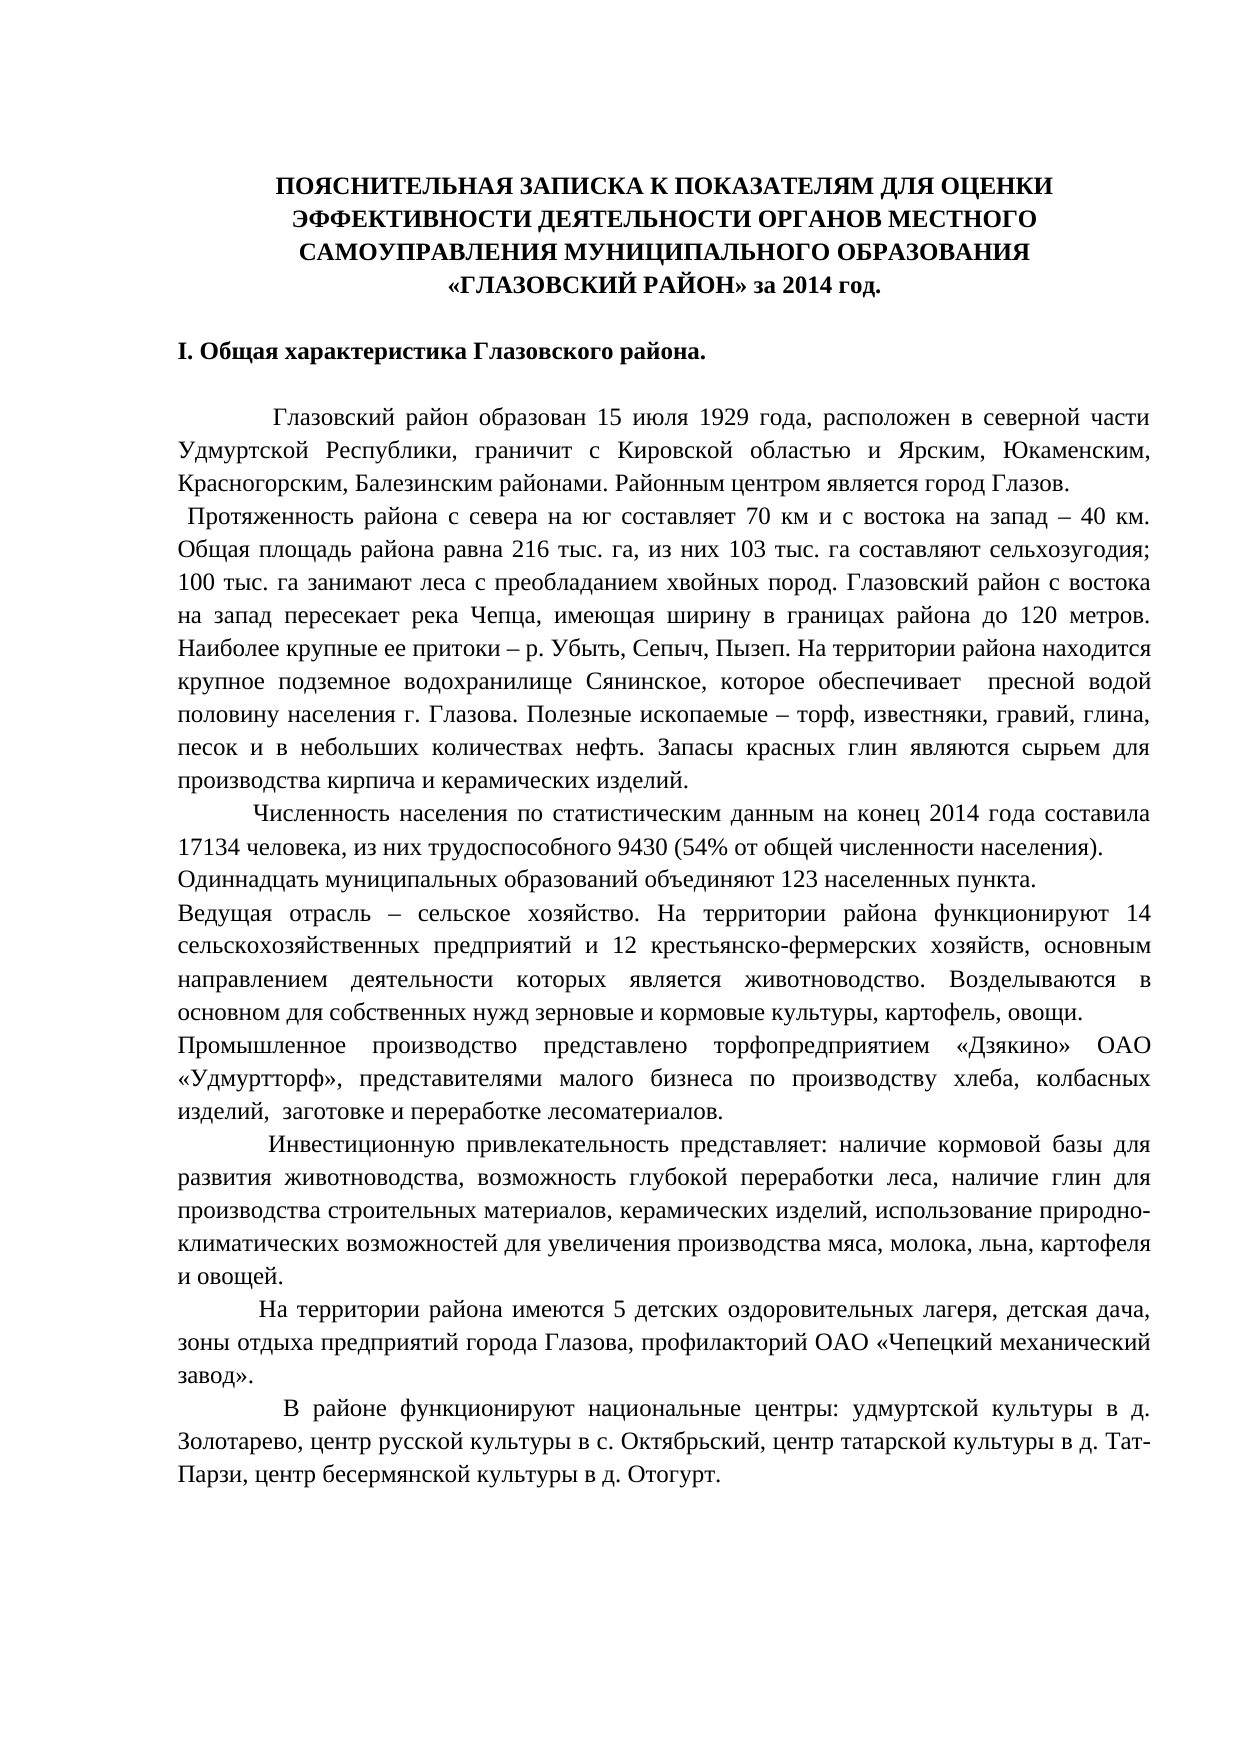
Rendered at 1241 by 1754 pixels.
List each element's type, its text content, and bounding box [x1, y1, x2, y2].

text Промышленное производство представлено торфопредприятием «Дзякино» ОАО «Удмуртторф», представителями малого бизнеса по производству хлеба, колбасных изделий, заготовке и переработке лесоматериалов. [177, 1030, 1152, 1124]
text Численность населения по статистическим данным на конец 2014 года составила 17134 человека, из них трудоспособного 9430 (54% от общей численности населения). [177, 798, 1152, 860]
text Ведущая отрасль – сельское хозяйство. На территории района функционируют 14 сельскохозяйственных предприятий и 12 крестьянско-фермерских хозяйств, основным направлением деятельности которых является животноводство. Возделываются в основном для собственных нужд зерновые и кормовые культуры, картофель, овощи. [177, 898, 1152, 1025]
text ПОЯСНИТЕЛЬНАЯ ЗАПИСКА К ПОКАЗАТЕЛЯМ ДЛЯ ОЦЕНКИ ЭФФЕКТИВНОСТИ ДЕЯТЕЛЬНОСТИ ОРГАНОВ МЕСТНОГО САМОУПРАВЛЕНИЯ МУНИЦИПАЛЬНОГО ОБРАЗОВАНИЯ [177, 171, 1152, 266]
text Глазовский район образован 15 июля 1929 года, расположен в северной части Удмуртской Республики, граничит с Кировской областью и Ярским, Юкаменским, Красногорским, Балезинским районами. Районным центром является город Глазов. [177, 402, 1152, 497]
text Одиннадцать муниципальных образований объединяют 123 населенных пункта. [177, 864, 1152, 893]
text «ГЛАЗОВСКИЙ РАЙОН» за 2014 год. [177, 270, 1152, 299]
text В районе функционируют национальные центры: удмуртской культуры в д. Золотарево, центр русской культуры в с. Октябрьский, центр татарской культуры в д. Тат-Парзи, центр бесермянской культуры в д. Отогурт. [177, 1393, 1152, 1488]
text Протяженность района с севера на юг составляет 70 км и с востока на запад – 40 км. Общая площадь района равна 216 тыс. га, из них 103 тыс. га составляют сельхозугодия; 100 тыс. га занимают леса с преобладанием хвойных пород. Глазовский район с востока на запад пересекает река Чепца, имеющая ширину в границах района до 120 метров. Наиболее крупные ее притоки – р. Убыть, Сепыч, Пызеп. На территории района находится крупное подземное водохранилище Сянинское, которое обеспечивает пресной водой половину населения г. Глазова. Полезные ископаемые – торф, известняки, гравий, глина, песок и в небольших количествах нефть. Запасы красных глин являются сырьем для производства кирпича и керамических изделий. [177, 501, 1152, 794]
text I. Общая характеристика Глазовского района. [177, 336, 1152, 365]
text Инвестиционную привлекательность представляет: наличие кормовой базы для развития животноводства, возможность глубокой переработки леса, наличие глин для производства строительных материалов, керамических изделий, использование природно-климатических возможностей для увеличения производства мяса, молока, льна, картофеля и овощей. [177, 1129, 1152, 1289]
text На территории района имеются 5 детских оздоровительных лагеря, детская дача, зоны отдыха предприятий города Глазова, профилакторий ОАО «Чепецкий механический завод». [177, 1294, 1152, 1389]
